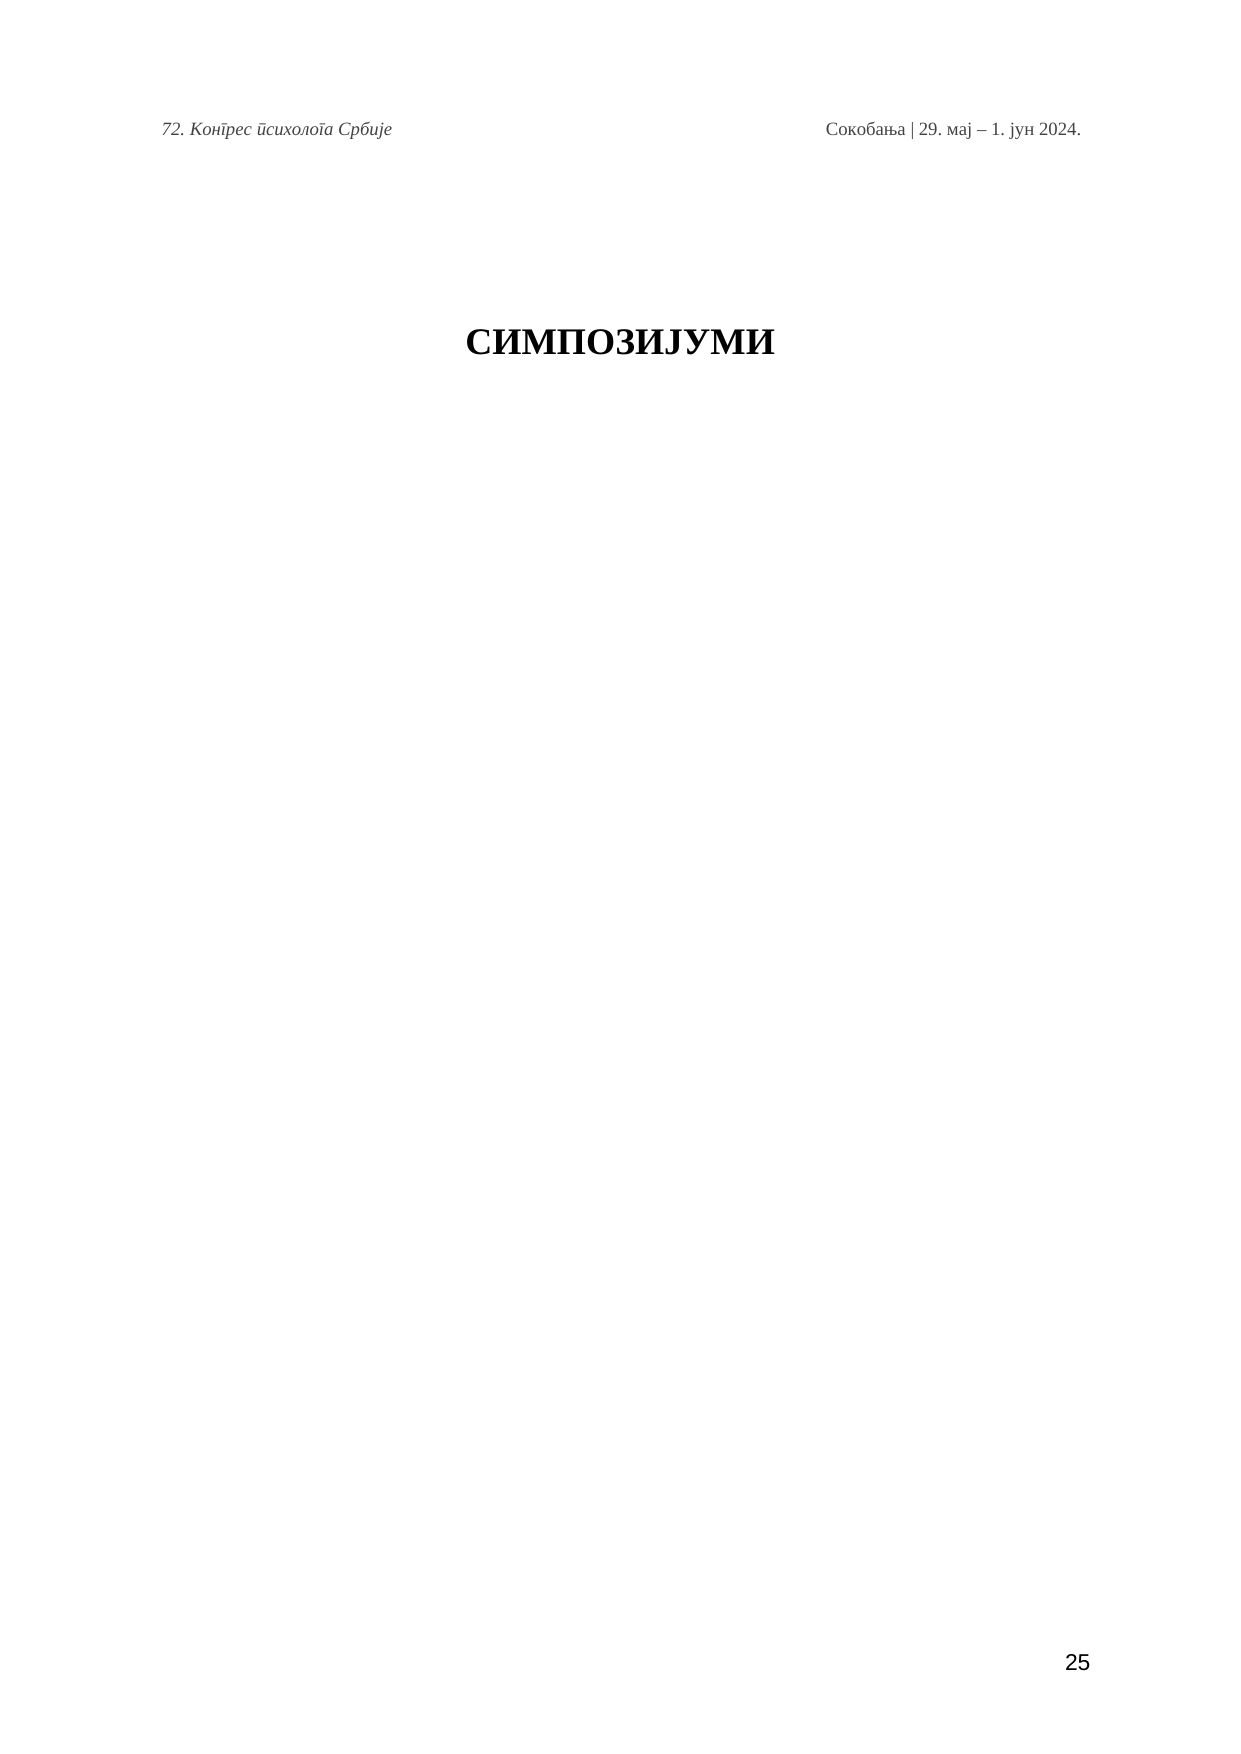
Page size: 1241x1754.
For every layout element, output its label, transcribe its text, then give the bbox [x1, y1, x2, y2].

text СИМПОЗИЈУМИ [150, 320, 1090, 363]
